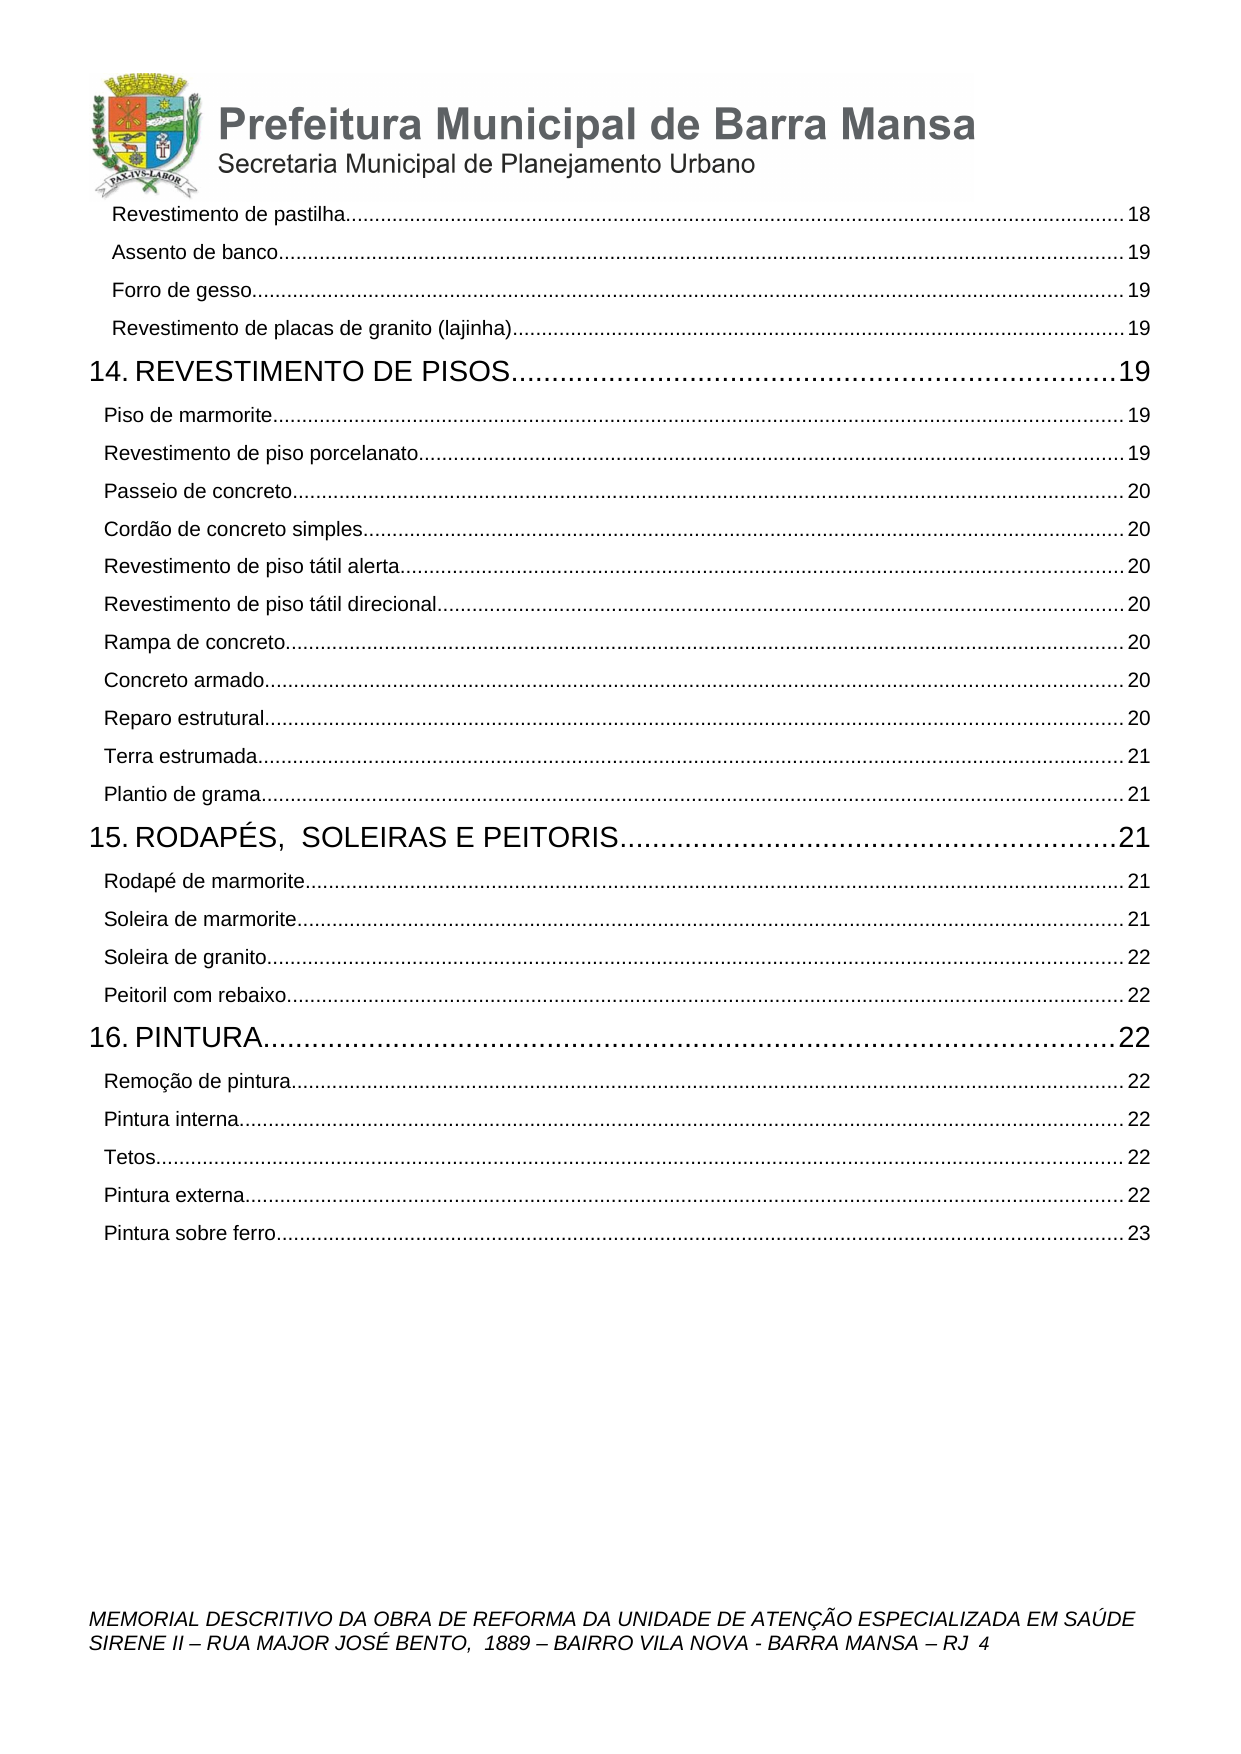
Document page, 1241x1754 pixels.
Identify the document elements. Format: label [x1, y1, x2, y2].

picture [88, 73, 975, 202]
